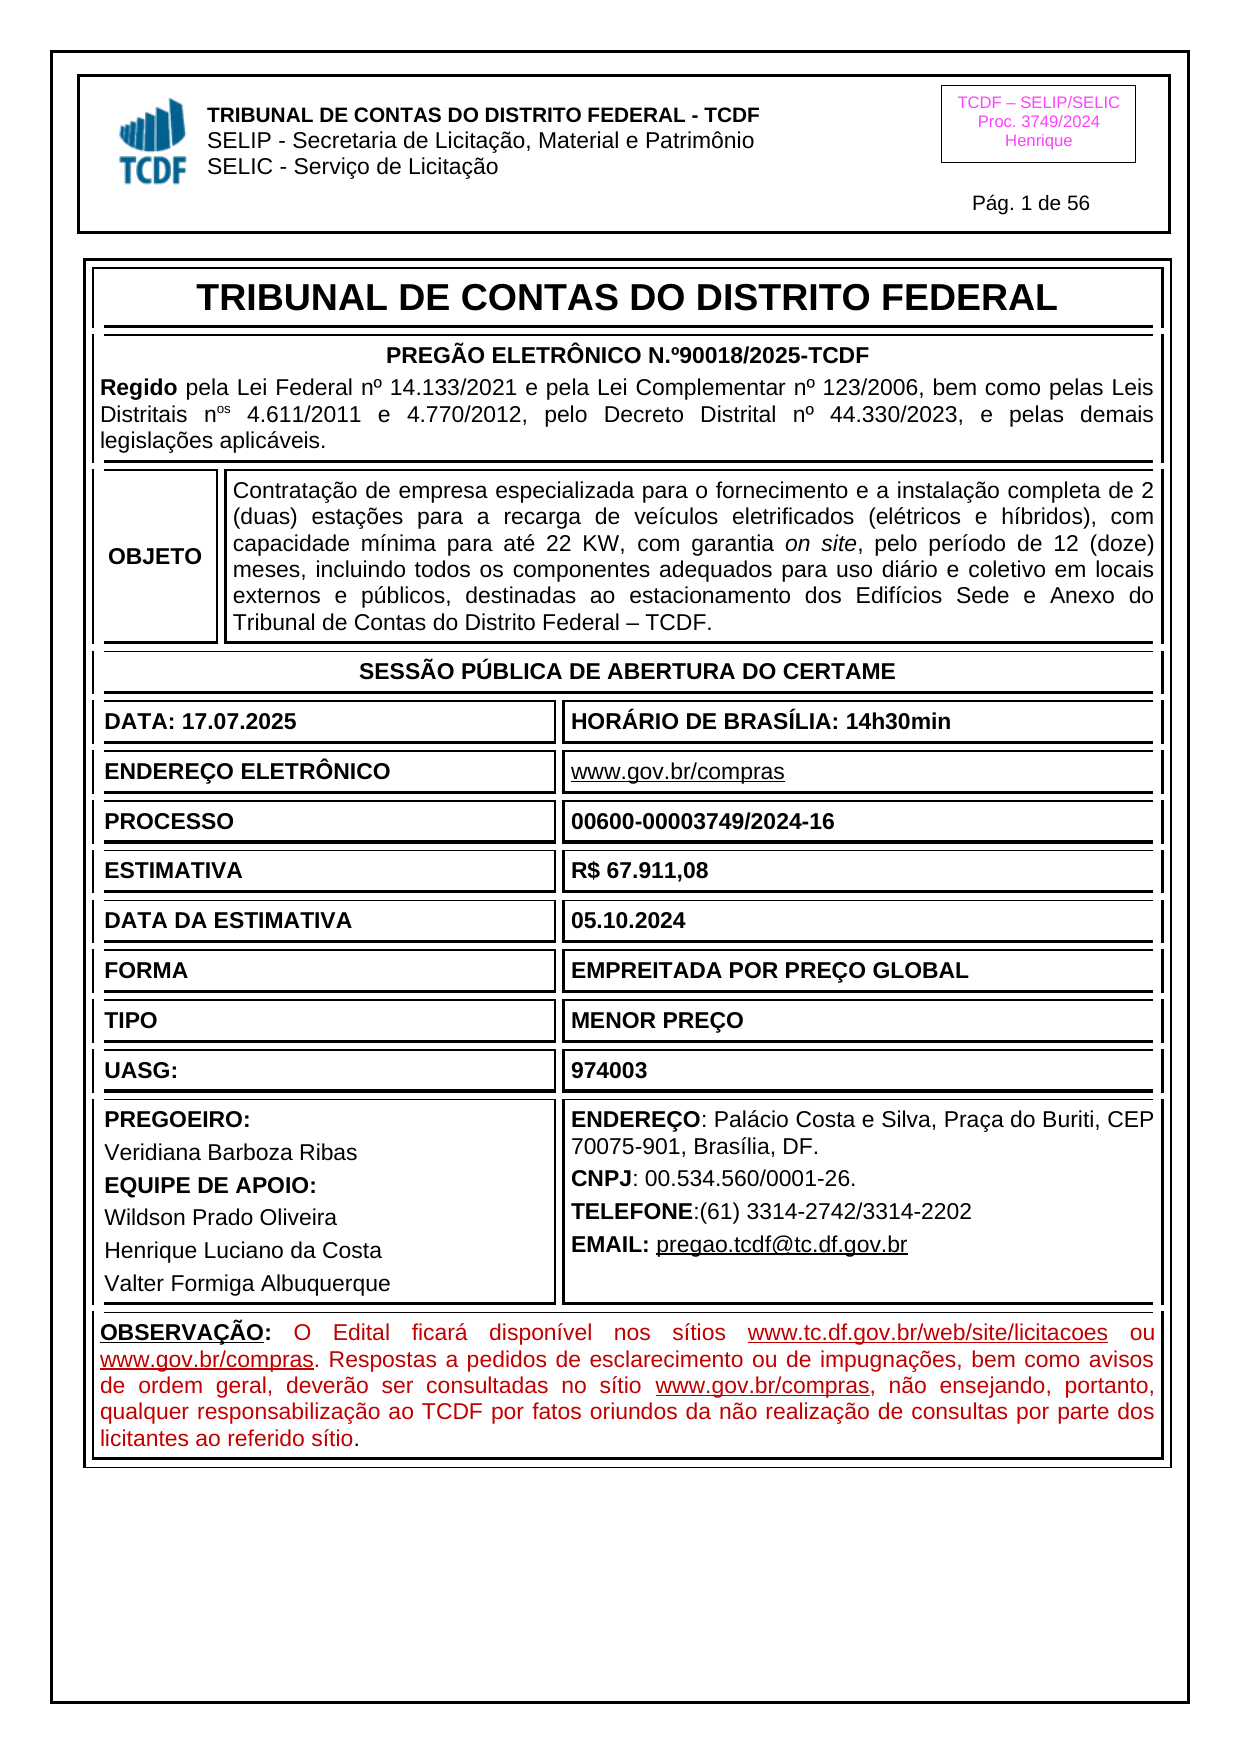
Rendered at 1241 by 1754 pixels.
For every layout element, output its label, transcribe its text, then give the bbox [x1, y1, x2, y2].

table_cell www.gov.br/compras [560, 741, 1166, 791]
table_cell HORÁRIO DE BRASÍLIA: 14h30min [560, 691, 1166, 741]
table_cell OBSERVAÇÃO: O Edital ficará disponível nos sítios www.tc.df.gov.br/web/site/licitacoes ou www.gov.br/compras. Respostas a pedidos de esclarecimento ou de impugnações, bem como avisos de ordem geral, deverão ser consultadas no sítio www.gov.br/compras, não ensejando, portanto, qualquer responsabilização ao TCDF por fatos oriundos da não realização de consultas por parte dos licitantes ao referido sítio. [89, 1302, 1166, 1457]
table_cell PREGOEIRO: Veridiana Barboza Ribas EQUIPE DE APOIO: Wildson Prado Oliveira Henrique Luciano da Costa Valter Formiga Albuquerque [89, 1089, 559, 1302]
table_cell 05.10.2024 [560, 890, 1166, 940]
table_cell ENDEREÇO ELETRÔNICO [89, 741, 559, 791]
table_cell SESSÃO PÚBLICA DE ABERTURA DO CERTAME [89, 641, 1166, 691]
table_cell ENDEREÇO: Palácio Costa e Silva, Praça do Buriti, CEP 70075-901, Brasília, DF. CNPJ: 00.534.560/0001-26. TELEFONE:(61) 3314-2742/3314-2202 EMAIL: pregao.tcdf@tc.df.gov.br [560, 1089, 1166, 1302]
table_cell PROCESSO [89, 791, 559, 840]
table_cell DATA DA ESTIMATIVA [89, 890, 559, 940]
table_cell ESTIMATIVA [89, 840, 559, 890]
table_cell UASG: [89, 1040, 559, 1089]
table_cell MENOR PREÇO [560, 990, 1166, 1039]
table_cell FORMA [89, 940, 559, 990]
table_cell 974003 [560, 1040, 1166, 1089]
table_cell R$ 67.911,08 [560, 840, 1166, 890]
table_cell 00600-00003749/2024-16 [560, 791, 1166, 840]
table_header TRIBUNAL DE CONTAS DO DISTRITO FEDERAL [89, 261, 1166, 324]
table_cell OBJETO [89, 460, 221, 641]
table_cell TIPO [89, 990, 559, 1039]
table_cell DATA: 17.07.2025 [89, 691, 559, 741]
table_cell EMPREITADA POR PREÇO GLOBAL [560, 940, 1166, 990]
table_cell PREGÃO ELETRÔNICO N.º90018/2025-TCDF Regido pela Lei Federal nº 14.133/2021 e pela Lei Complementar nº 123/2006, bem como pelas Leis Distritais nos 4.611/2011 e 4.770/2012, pelo Decreto Distrital nº 44.330/2023, e pelas demais legislações aplicáveis. [89, 325, 1166, 459]
table_cell Contratação de empresa especializada para o fornecimento e a instalação completa de 2 (duas) estações para a recarga de veículos eletrificados (elétricos e híbridos), com capacidade mínima para até 22 KW, com garantia on site, pelo período de 12 (doze) meses, incluindo todos os componentes adequados para uso diário e coletivo em locais externos e públicos, destinadas ao estacionamento dos Edifícios Sede e Anexo do Tribunal de Contas do Distrito Federal – TCDF. [221, 460, 1166, 641]
